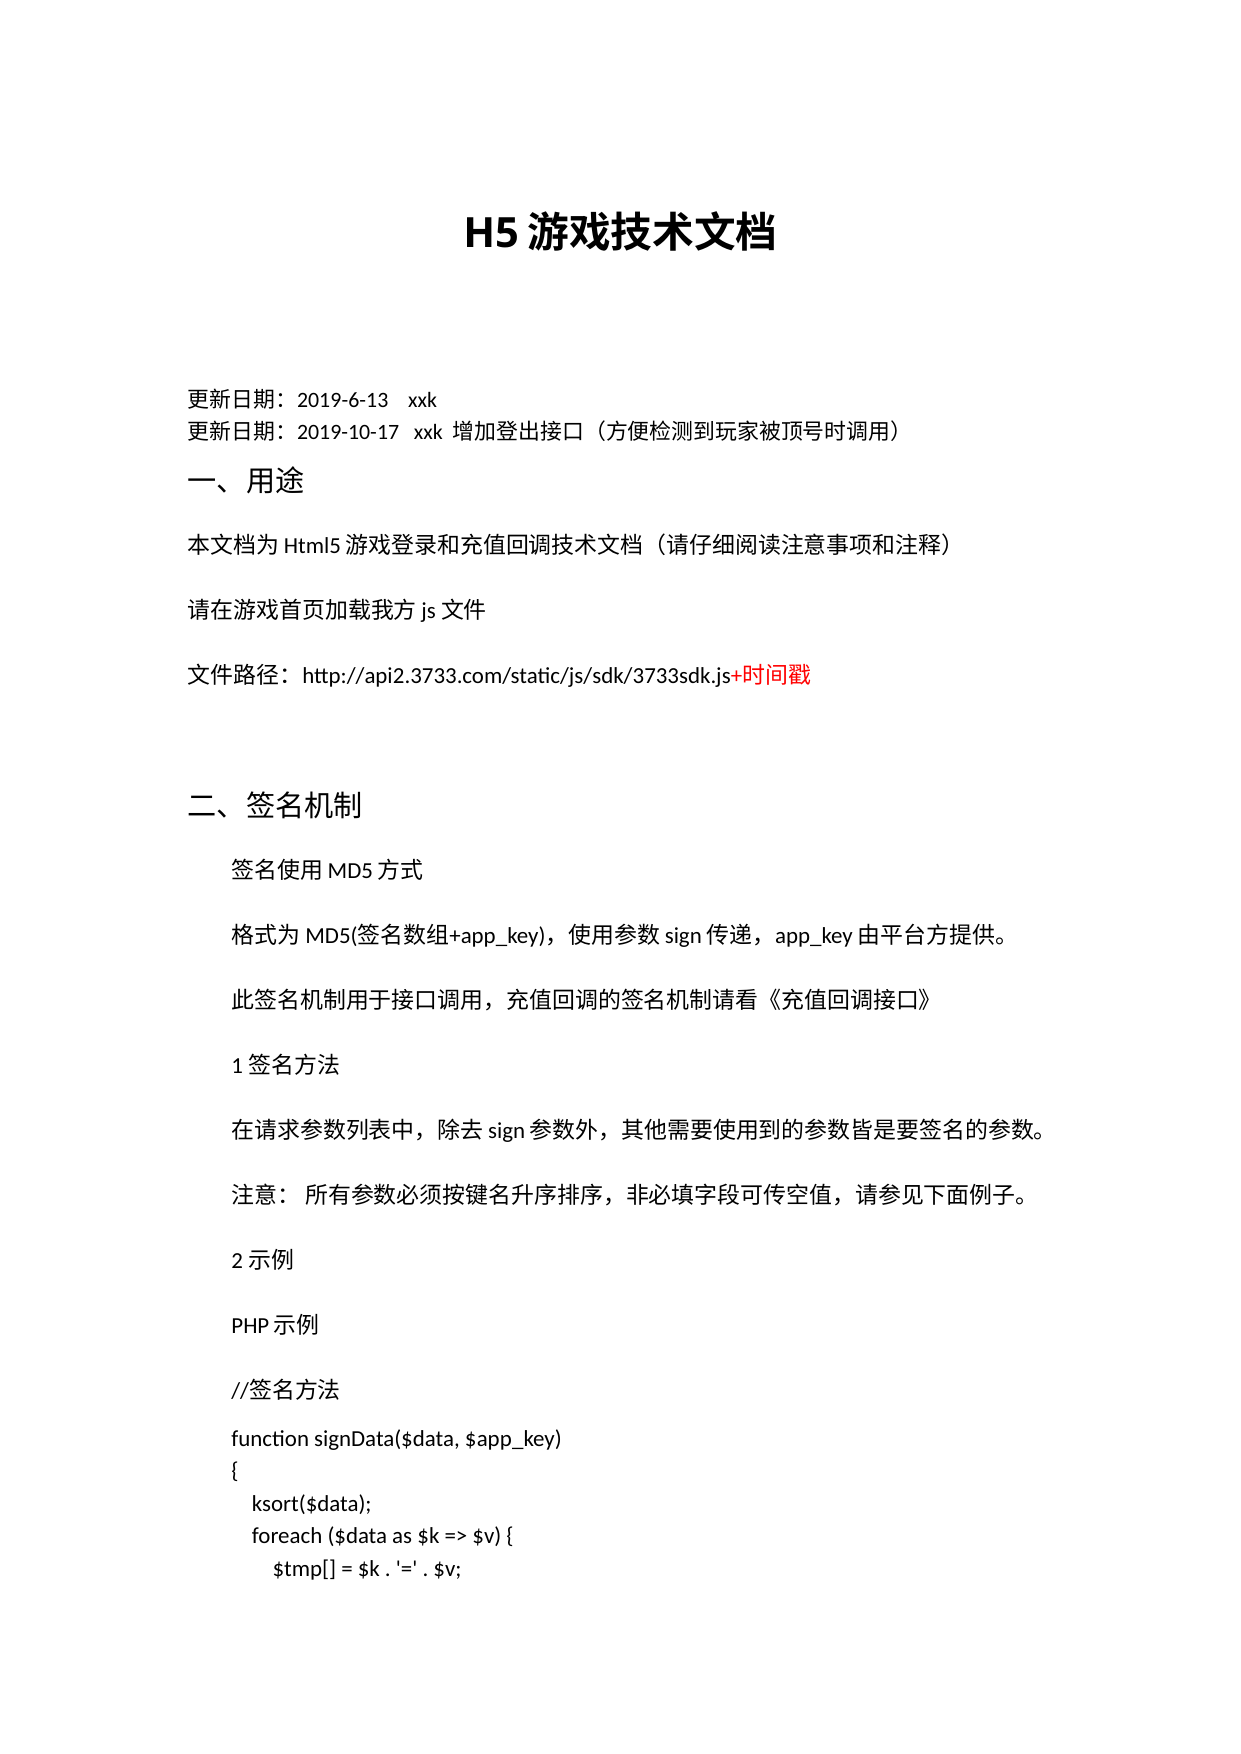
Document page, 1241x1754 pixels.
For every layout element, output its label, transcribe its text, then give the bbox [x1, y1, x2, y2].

text { [187, 1454, 1053, 1486]
text 此签名机制用于接口调用，充值回调的签名机制请看《充值回调接口》 [187, 966, 1053, 1031]
text 1 签名方法 [187, 1031, 1053, 1096]
text foreach ($data as $k => $v) { [187, 1519, 1053, 1551]
text 注意： 所有参数必须按键名升序排序，非必填字段可传空值，请参见下面例子。 [187, 1161, 1053, 1226]
text $tmp[] = $k . '=' . $v; [187, 1551, 1053, 1584]
text PHP示例 [187, 1291, 1053, 1356]
text //签名方法 [187, 1356, 1053, 1421]
text 签名使用MD5方式 [187, 836, 1053, 901]
text ksort($data); [187, 1486, 1053, 1519]
text 文件路径：http://api2.3733.com/static/js/sdk/3733sdk.js+时间戳 [187, 641, 1053, 706]
list 用途 [187, 446, 1053, 511]
text 请在游戏首页加载我方js 文件 [187, 576, 1053, 641]
text 更新日期：2019-10-17 xxk 增加登出接口（方便检测到玩家被顶号时调用） [187, 414, 1053, 446]
text 本文档为Html5游戏登录和充值回调技术文档（请仔细阅读注意事项和注释） [187, 511, 1053, 576]
text 2 示例 [187, 1226, 1053, 1291]
text 格式为 MD5(签名数组+app_key)，使用参数sign传递，app_key由平台方提供。 [187, 901, 1053, 966]
subtitle H5游戏技术文档 [187, 197, 1053, 262]
text 在请求参数列表中，除去sign参数外，其他需要使用到的参数皆是要签名的参数。 [187, 1096, 1053, 1161]
text 更新日期：2019-6-13 xxk [187, 381, 1053, 414]
text function signData($data, $app_key) [187, 1421, 1053, 1454]
list 签名机制 [187, 771, 1053, 836]
